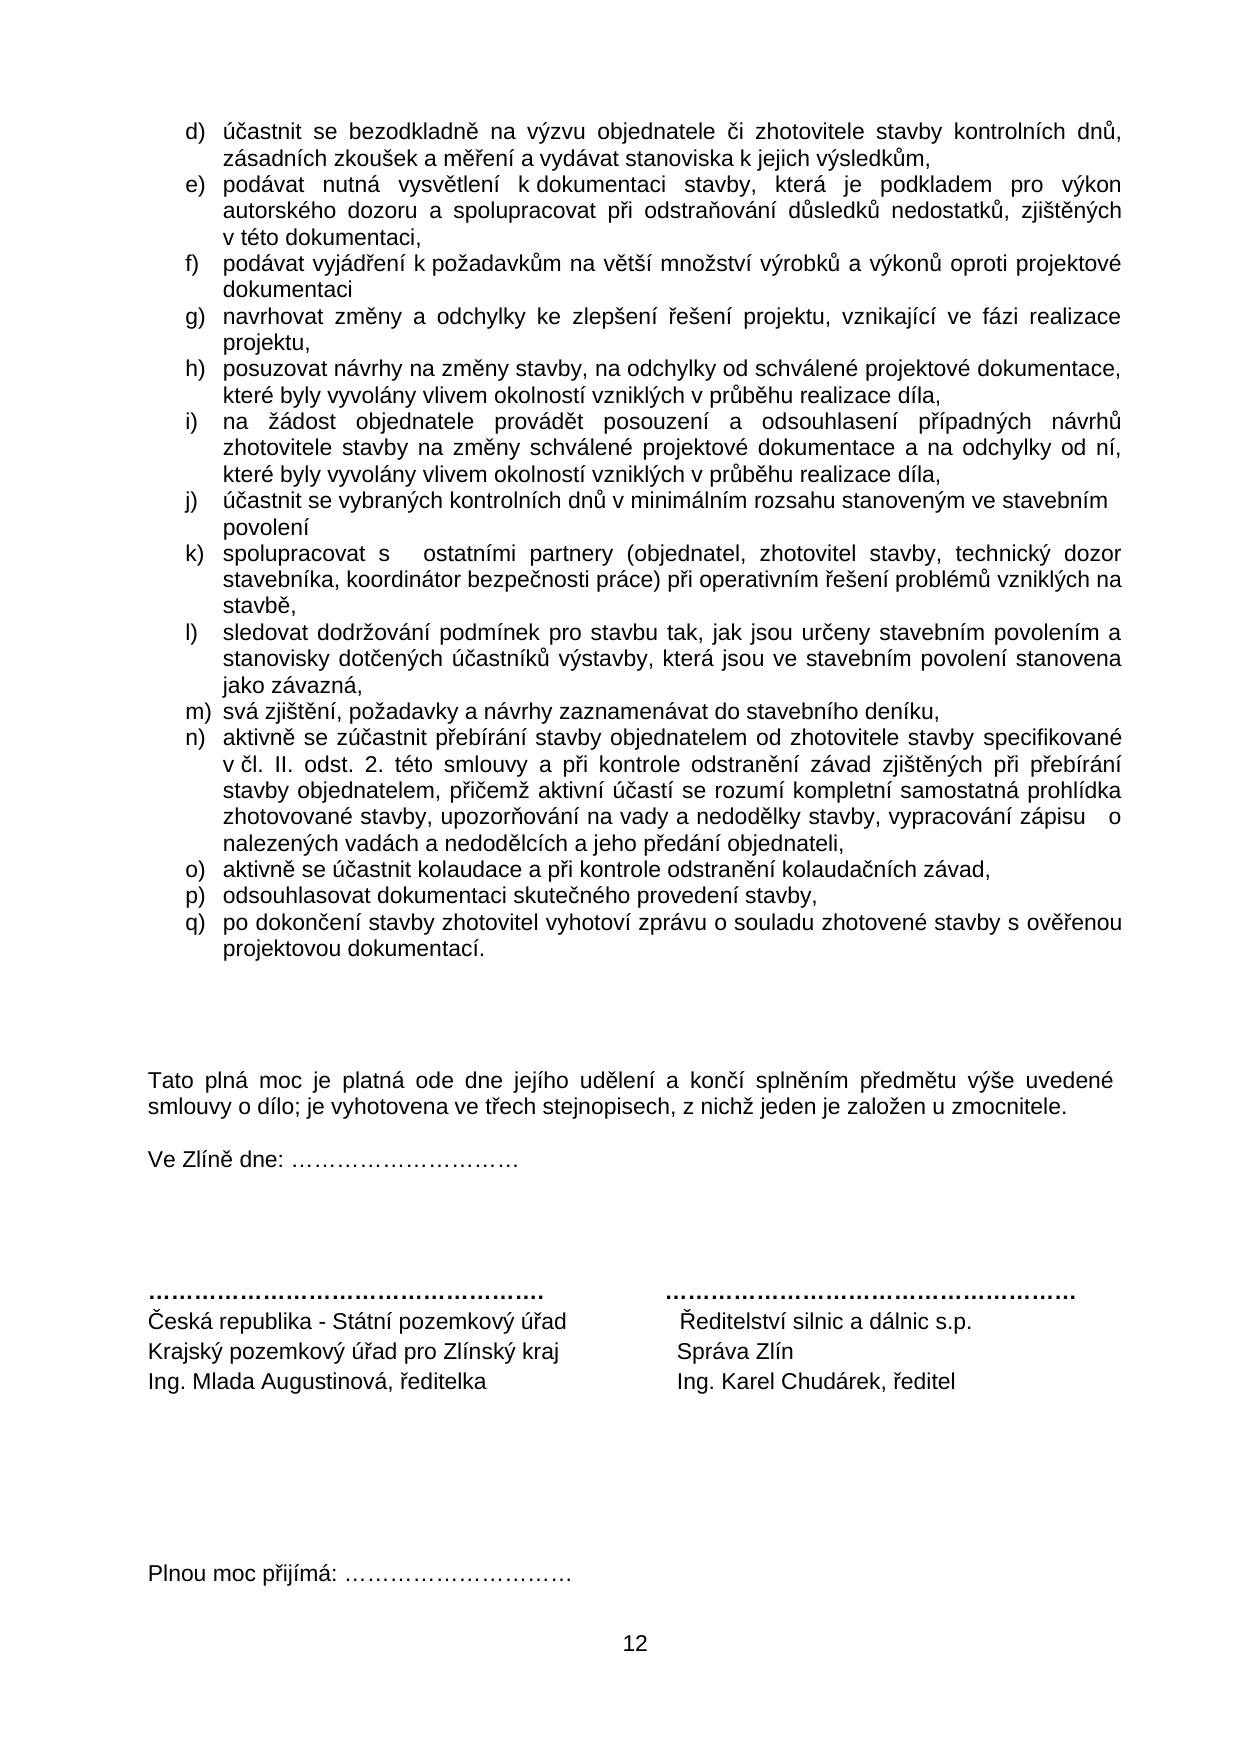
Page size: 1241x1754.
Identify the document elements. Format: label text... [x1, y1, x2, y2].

text Česká republika - Státní pozemkový úřad Ředitelství silnic a dálnic s.p. [148, 1308, 1122, 1334]
list svá zjištění, požadavky a návrhy zaznamenávat do stavebního deníku, [185, 698, 1122, 724]
text Ing. Mlada Augustinová, ředitelka Ing. Karel Chudárek, ředitel [148, 1368, 1122, 1395]
list po dokončení stavby zhotovitel vyhotoví zprávu o souladu zhotovené stavby s ověřenou projektovou dokumentací. [185, 909, 1122, 961]
list na žádost objednatele provádět posouzení a odsouhlasení případných návrhů zhotovitele stavby na změny schválené projektové dokumentace a na odchylky od ní, které byly vyvolány vlivem okolností vzniklých v průběhu realizace díla, [185, 408, 1122, 487]
list odsouhlasovat dokumentaci skutečného provedení stavby, [185, 882, 1122, 909]
text Krajský pozemkový úřad pro Zlínský kraj Správa Zlín [148, 1338, 1122, 1364]
list posuzovat návrhy na změny stavby, na odchylky od schválené projektové dokumentace, které byly vyvolány vlivem okolností vzniklých v průběhu realizace díla, [185, 355, 1122, 408]
list sledovat dodržování podmínek pro stavbu tak, jak jsou určeny stavebním povolením a stanovisky dotčených účastníků výstavby, která jsou ve stavebním povolení stanovena jako závazná, [185, 619, 1122, 698]
text ……………………………………………. ……………………………………………… [148, 1278, 1122, 1304]
list navrhovat změny a odchylky ke zlepšení řešení projektu, vznikající ve fázi realizace projektu, [185, 303, 1122, 355]
list spolupracovat s ostatními partnery (objednatel, zhotovitel stavby, technický dozor stavebníka, koordinátor bezpečnosti práce) při operativním řešení problémů vzniklých na stavbě, [185, 540, 1122, 619]
list podávat vyjádření k požadavkům na větší množství výrobků a výkonů oproti projektové dokumentaci [185, 250, 1122, 303]
list aktivně se zúčastnit přebírání stavby objednatelem od zhotovitele stavby specifikované v čl. II. odst. 2. této smlouvy a při kontrole odstranění závad zjištěných při přebírání stavby objednatelem, přičemž aktivní účastí se rozumí kompletní samostatná prohlídka zhotovované stavby, upozorňování na vady a nedodělky stavby, vypracování zápisu o nalezených vadách a nedodělcích a jeho předání objednateli, [185, 724, 1122, 856]
list účastnit se bezodkladně na výzvu objednatele či zhotovitele stavby kontrolních dnů, zásadních zkoušek a měření a vydávat stanoviska k jejich výsledkům, [185, 118, 1122, 171]
list podávat nutná vysvětlení k dokumentaci stavby, která je podkladem pro výkon autorského dozoru a spolupracovat při odstraňování důsledků nedostatků, zjištěných v této dokumentaci, [185, 171, 1122, 250]
list aktivně se účastnit kolaudace a při kontrole odstranění kolaudačních závad, [185, 856, 1122, 882]
list účastnit se vybraných kontrolních dnů v minimálním rozsahu stanoveným ve stavebním povolení [185, 487, 1122, 540]
text Ve Zlíně dne: ………………………… [148, 1146, 1115, 1172]
text Plnou moc přijímá: ………………………… [148, 1560, 1122, 1586]
text Tato plná moc je platná ode dne jejího udělení a končí splněním předmětu výše uvedené smlouvy o dílo; je vyhotovena ve třech stejnopisech, z nichž jeden je založen u zmocnitele. [148, 1067, 1115, 1119]
